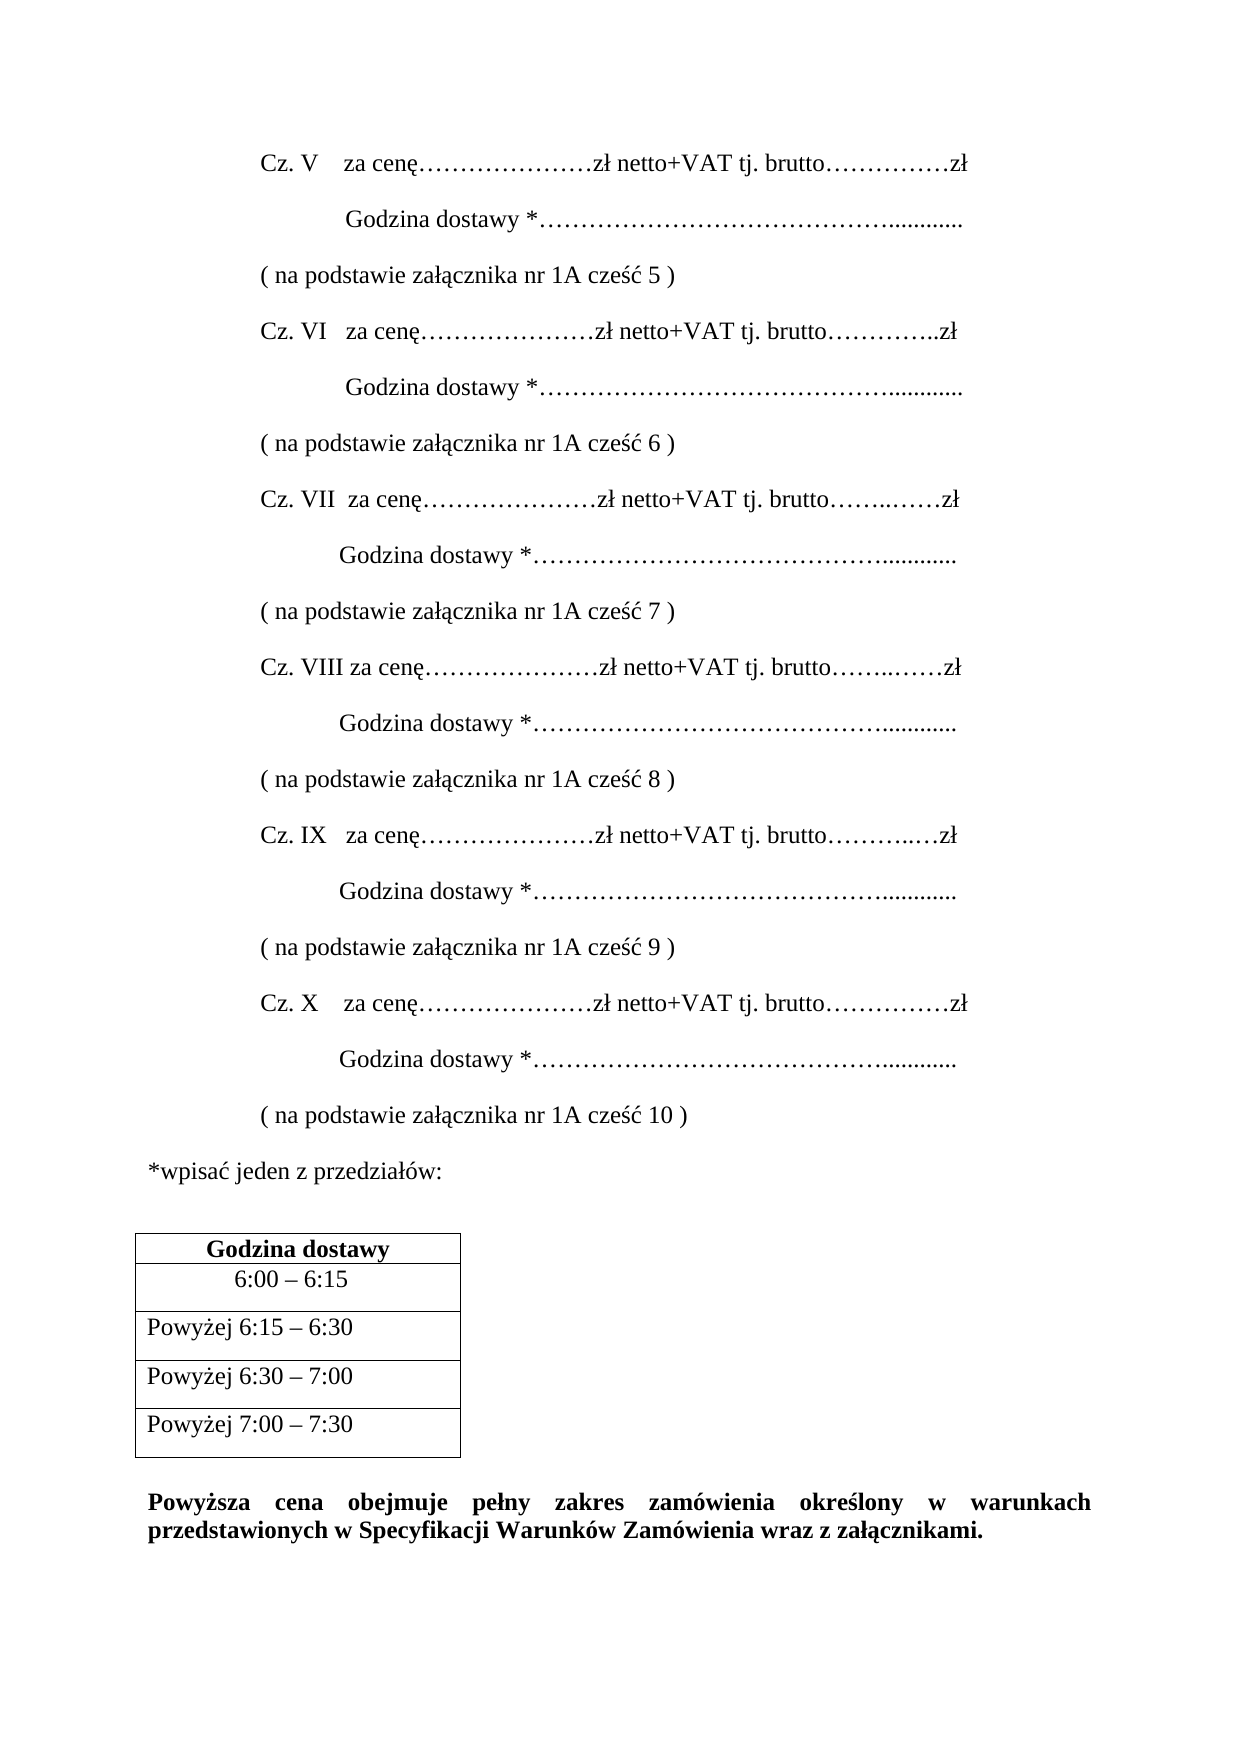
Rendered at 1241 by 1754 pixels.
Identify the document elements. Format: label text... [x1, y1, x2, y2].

text Powyższa cena obejmuje pełny zakres zamówienia określony w warunkach przedstawionych w Specyfikacji Warunków Zamówienia wraz z załącznikami. [148, 1487, 1093, 1544]
text ( na podstawie załącznika nr 1A cześć 9 ) [260, 932, 1093, 961]
text Cz. X za cenę…………………zł netto+VAT tj. brutto……………zł [260, 988, 1093, 1017]
text ( na podstawie załącznika nr 1A cześć 7 ) [260, 596, 1093, 625]
text Cz. V za cenę…………………zł netto+VAT tj. brutto……………zł [260, 148, 1093, 176]
text ( na podstawie załącznika nr 1A cześć 10 ) [260, 1100, 1093, 1129]
text Cz. IX za cenę…………………zł netto+VAT tj. brutto………..…zł [260, 820, 1093, 849]
text ( na podstawie załącznika nr 1A cześć 6 ) [260, 428, 1093, 457]
text ( na podstawie załącznika nr 1A cześć 8 ) [260, 764, 1093, 793]
text *wpisać jeden z przedziałów: [148, 1156, 1093, 1185]
table_header Godzina dostawy [136, 1234, 460, 1263]
text ( na podstawie załącznika nr 1A cześć 5 ) [260, 260, 1093, 288]
table_cell 6:00 – 6:15 [136, 1264, 460, 1311]
text Cz. VI za cenę…………………zł netto+VAT tj. brutto…………..zł [260, 316, 1093, 344]
text Godzina dostawy *……………………………………............ [186, 540, 1093, 569]
text Godzina dostawy *……………………………………............ [260, 372, 1093, 401]
table_cell Powyżej 6:15 – 6:30 [136, 1312, 460, 1360]
text Godzina dostawy *……………………………………............ [260, 1044, 1093, 1073]
text Cz. VII za cenę…………………zł netto+VAT tj. brutto……..……zł [186, 484, 1093, 513]
text Godzina dostawy *……………………………………............ [260, 876, 1093, 905]
table_cell Powyżej 7:00 – 7:30 [136, 1409, 460, 1457]
text Godzina dostawy *……………………………………............ [260, 204, 1093, 232]
text Godzina dostawy *……………………………………............ [186, 708, 1093, 737]
table_cell Powyżej 6:30 – 7:00 [136, 1361, 460, 1408]
text Cz. VIII za cenę…………………zł netto+VAT tj. brutto……..……zł [186, 652, 1093, 681]
